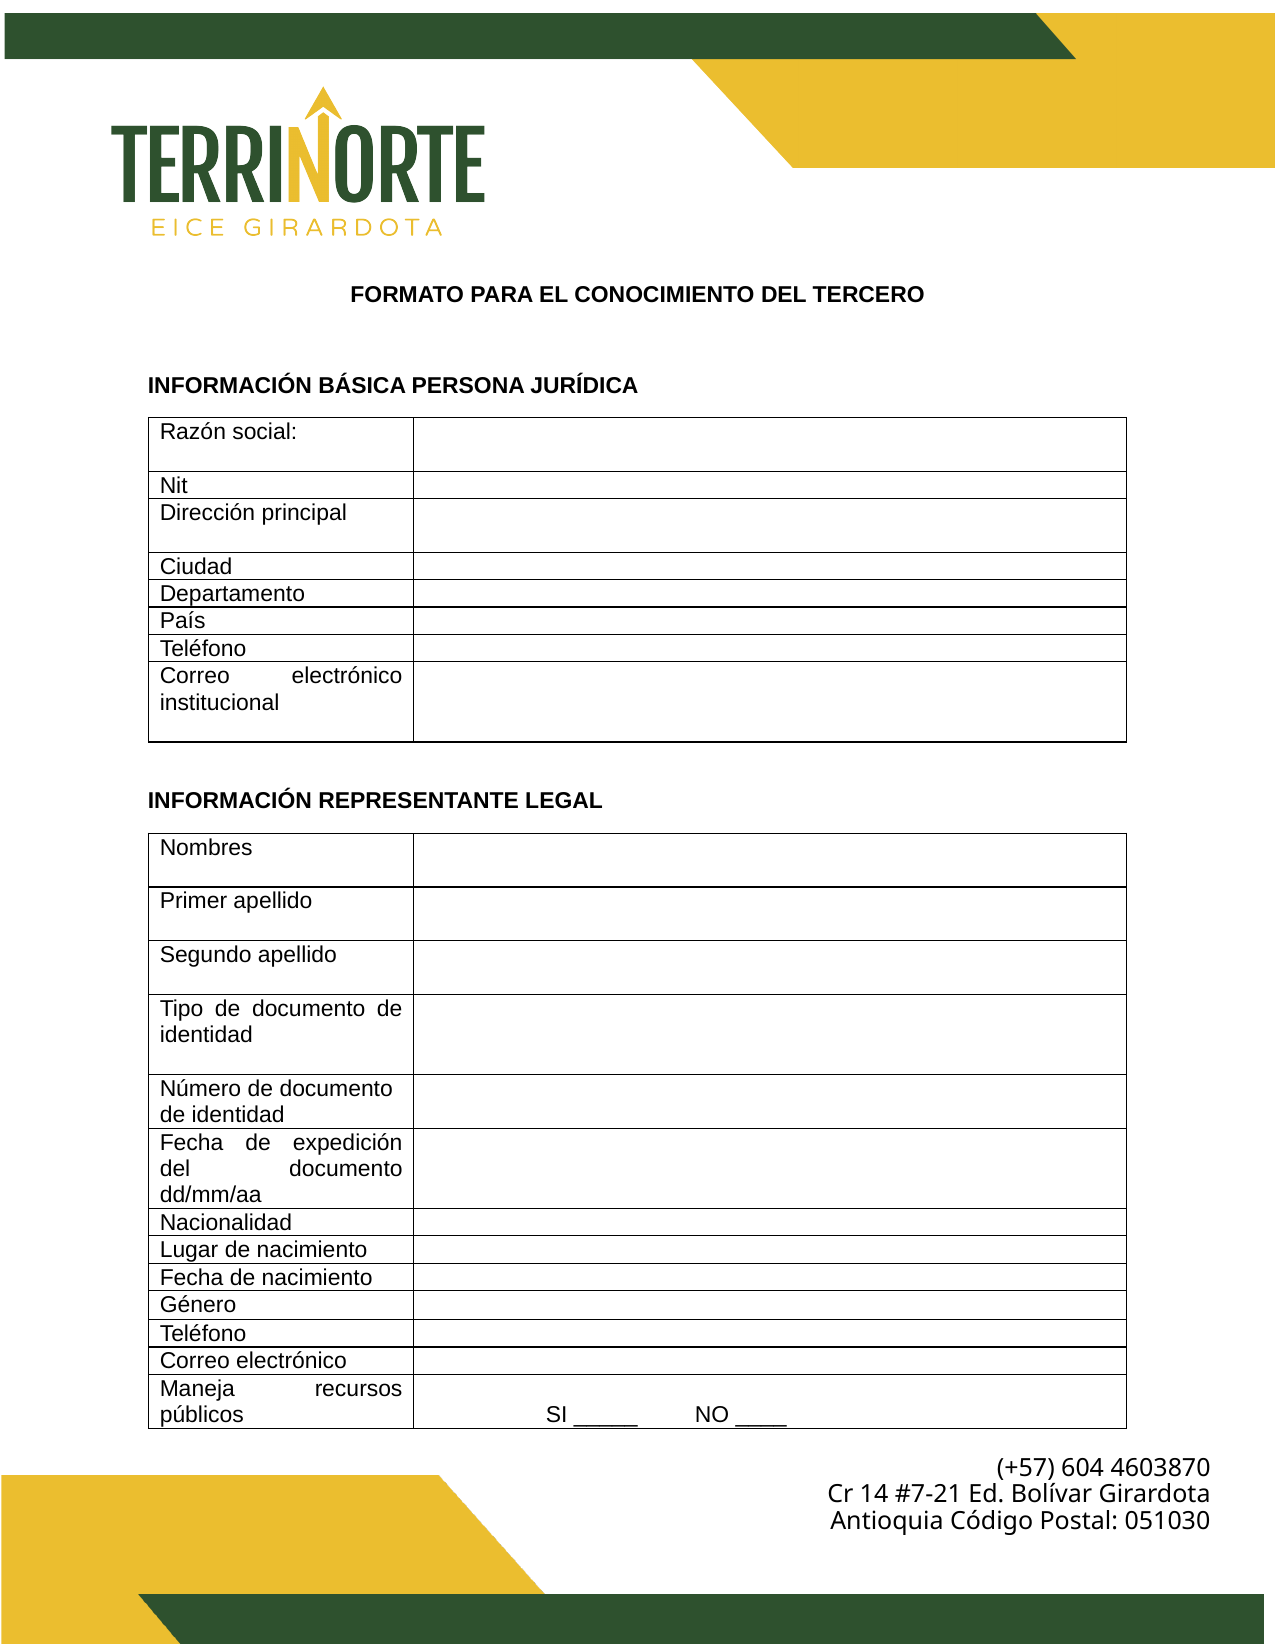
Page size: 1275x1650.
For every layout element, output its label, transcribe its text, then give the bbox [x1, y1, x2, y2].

table_cell Ciudad [149, 553, 413, 579]
table_cell Correo electrónico institucional [149, 662, 413, 741]
table_cell Segundo apellido [149, 941, 413, 994]
table_cell Departamento [149, 580, 413, 606]
table_header [414, 418, 1126, 471]
table_cell Teléfono [149, 1320, 413, 1346]
table_cell [414, 580, 1126, 606]
table_cell [414, 1075, 1126, 1128]
table_cell [414, 941, 1126, 994]
table_cell [414, 608, 1126, 634]
text FORMATO PARA EL CONOCIMIENTO DEL TERCERO [148, 281, 1127, 308]
table_cell [414, 635, 1126, 661]
text INFORMACIÓN REPRESENTANTE LEGAL [148, 787, 1127, 814]
table_cell [414, 1291, 1126, 1319]
table_cell Maneja recursos públicos [149, 1375, 413, 1428]
table_cell SI _____ NO ____ [414, 1375, 1126, 1428]
table_cell Lugar de nacimiento [149, 1236, 413, 1263]
text INFORMACIÓN BÁSICA PERSONA JURÍDICA [148, 372, 1127, 398]
table_cell [414, 1320, 1126, 1346]
table_cell [414, 1264, 1126, 1290]
table_cell Género [149, 1291, 413, 1319]
table_cell Fecha de expedición del documento dd/mm/aa [149, 1129, 413, 1208]
table_cell [414, 553, 1126, 579]
table_cell Nacionalidad [149, 1209, 413, 1235]
table_header Razón social: [149, 418, 413, 471]
table_cell [414, 995, 1126, 1074]
table_cell [414, 1348, 1126, 1374]
table_cell Dirección principal [149, 499, 413, 552]
table_cell [414, 662, 1126, 741]
table_cell Tipo de documento de identidad [149, 995, 413, 1074]
table_cell [414, 472, 1126, 498]
table_cell Fecha de nacimiento [149, 1264, 413, 1290]
table_cell Número de documento de identidad [149, 1075, 413, 1128]
table_header Nombres [149, 834, 413, 886]
table_cell Nit [149, 472, 413, 498]
table_cell Correo electrónico [149, 1348, 413, 1374]
table_cell Teléfono [149, 635, 413, 661]
table_cell [414, 499, 1126, 552]
table_cell [414, 1209, 1126, 1235]
table_cell País [149, 608, 413, 634]
picture [4, 13, 1275, 236]
table_cell [414, 1236, 1126, 1263]
picture [1, 1475, 1264, 1644]
table_header [414, 834, 1126, 886]
table_cell [414, 1129, 1126, 1208]
table_cell Primer apellido [149, 888, 413, 940]
table_cell [414, 888, 1126, 940]
